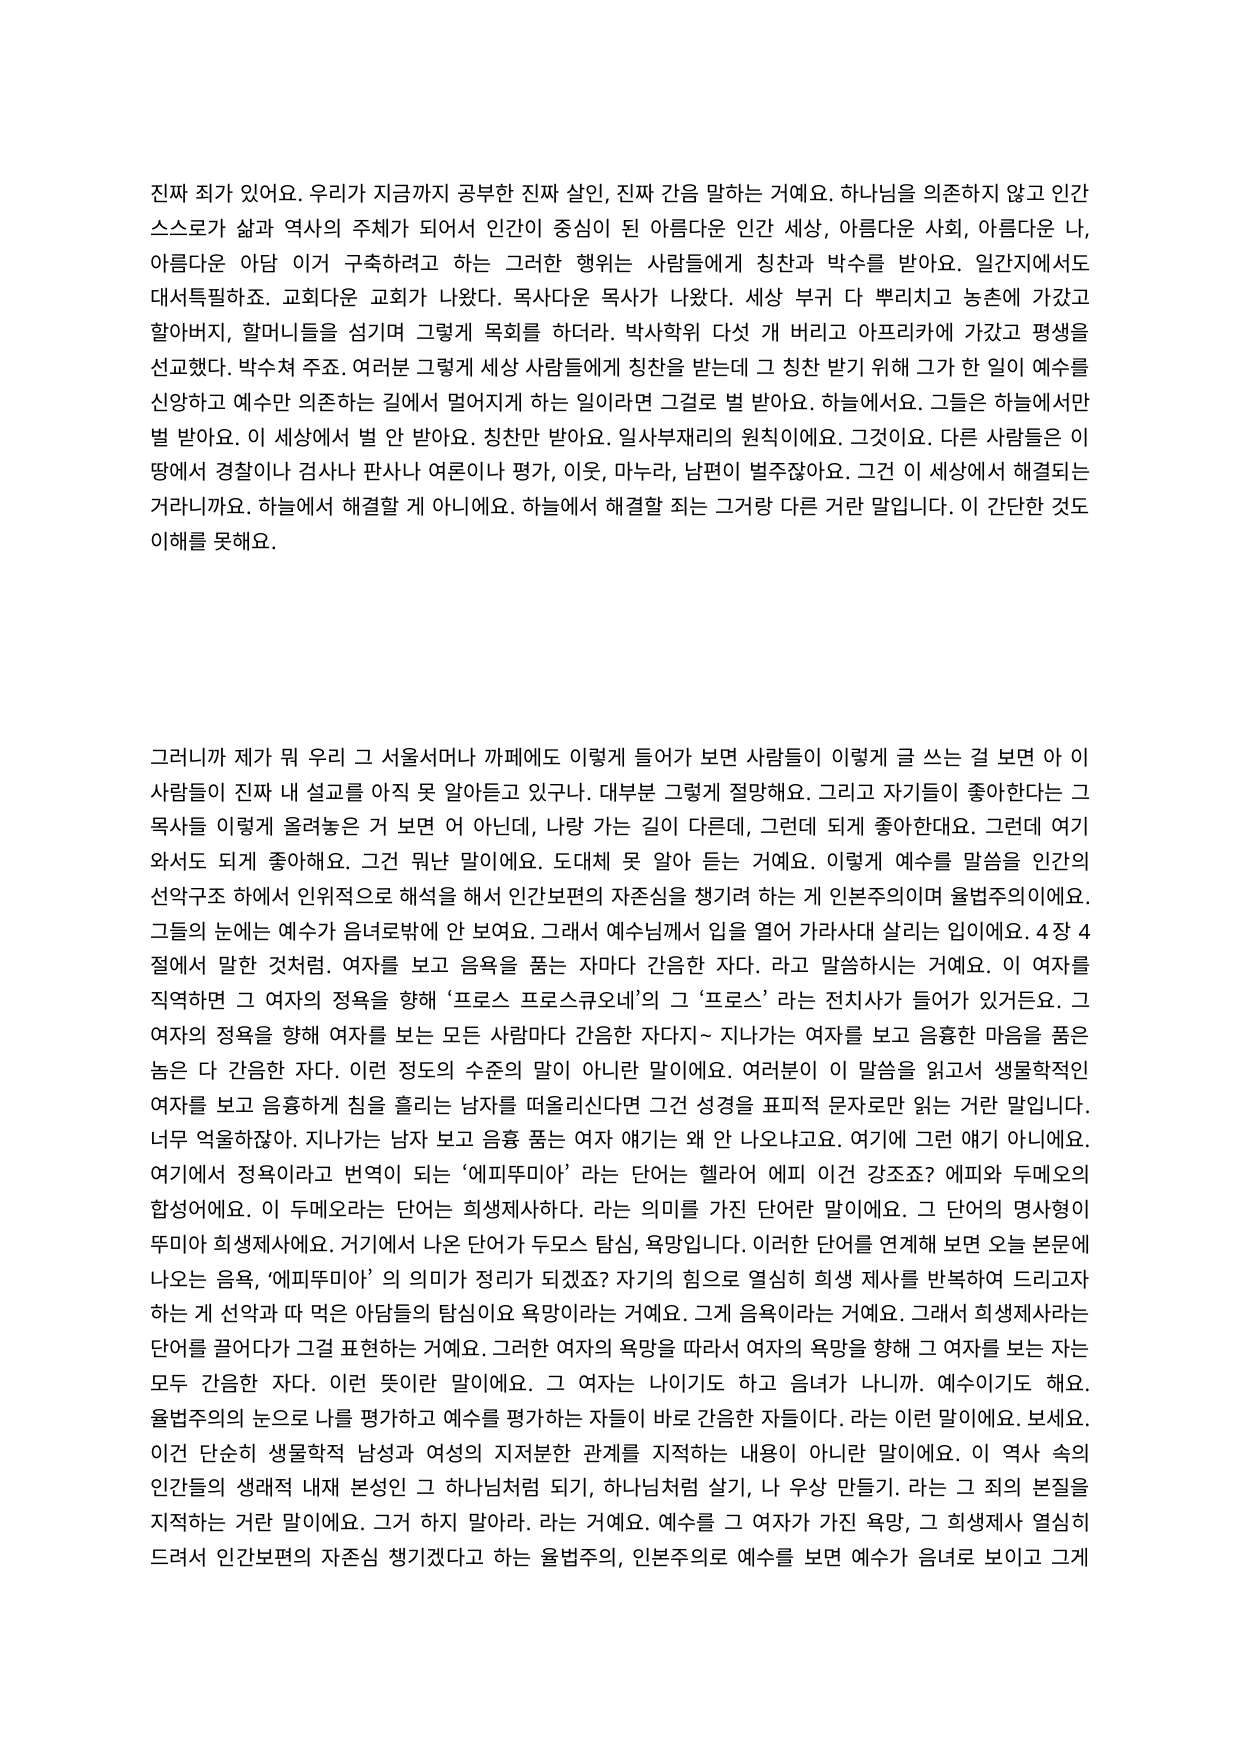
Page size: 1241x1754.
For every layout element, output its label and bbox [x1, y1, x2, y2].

text [150, 741, 1090, 1571]
text [150, 177, 1090, 555]
